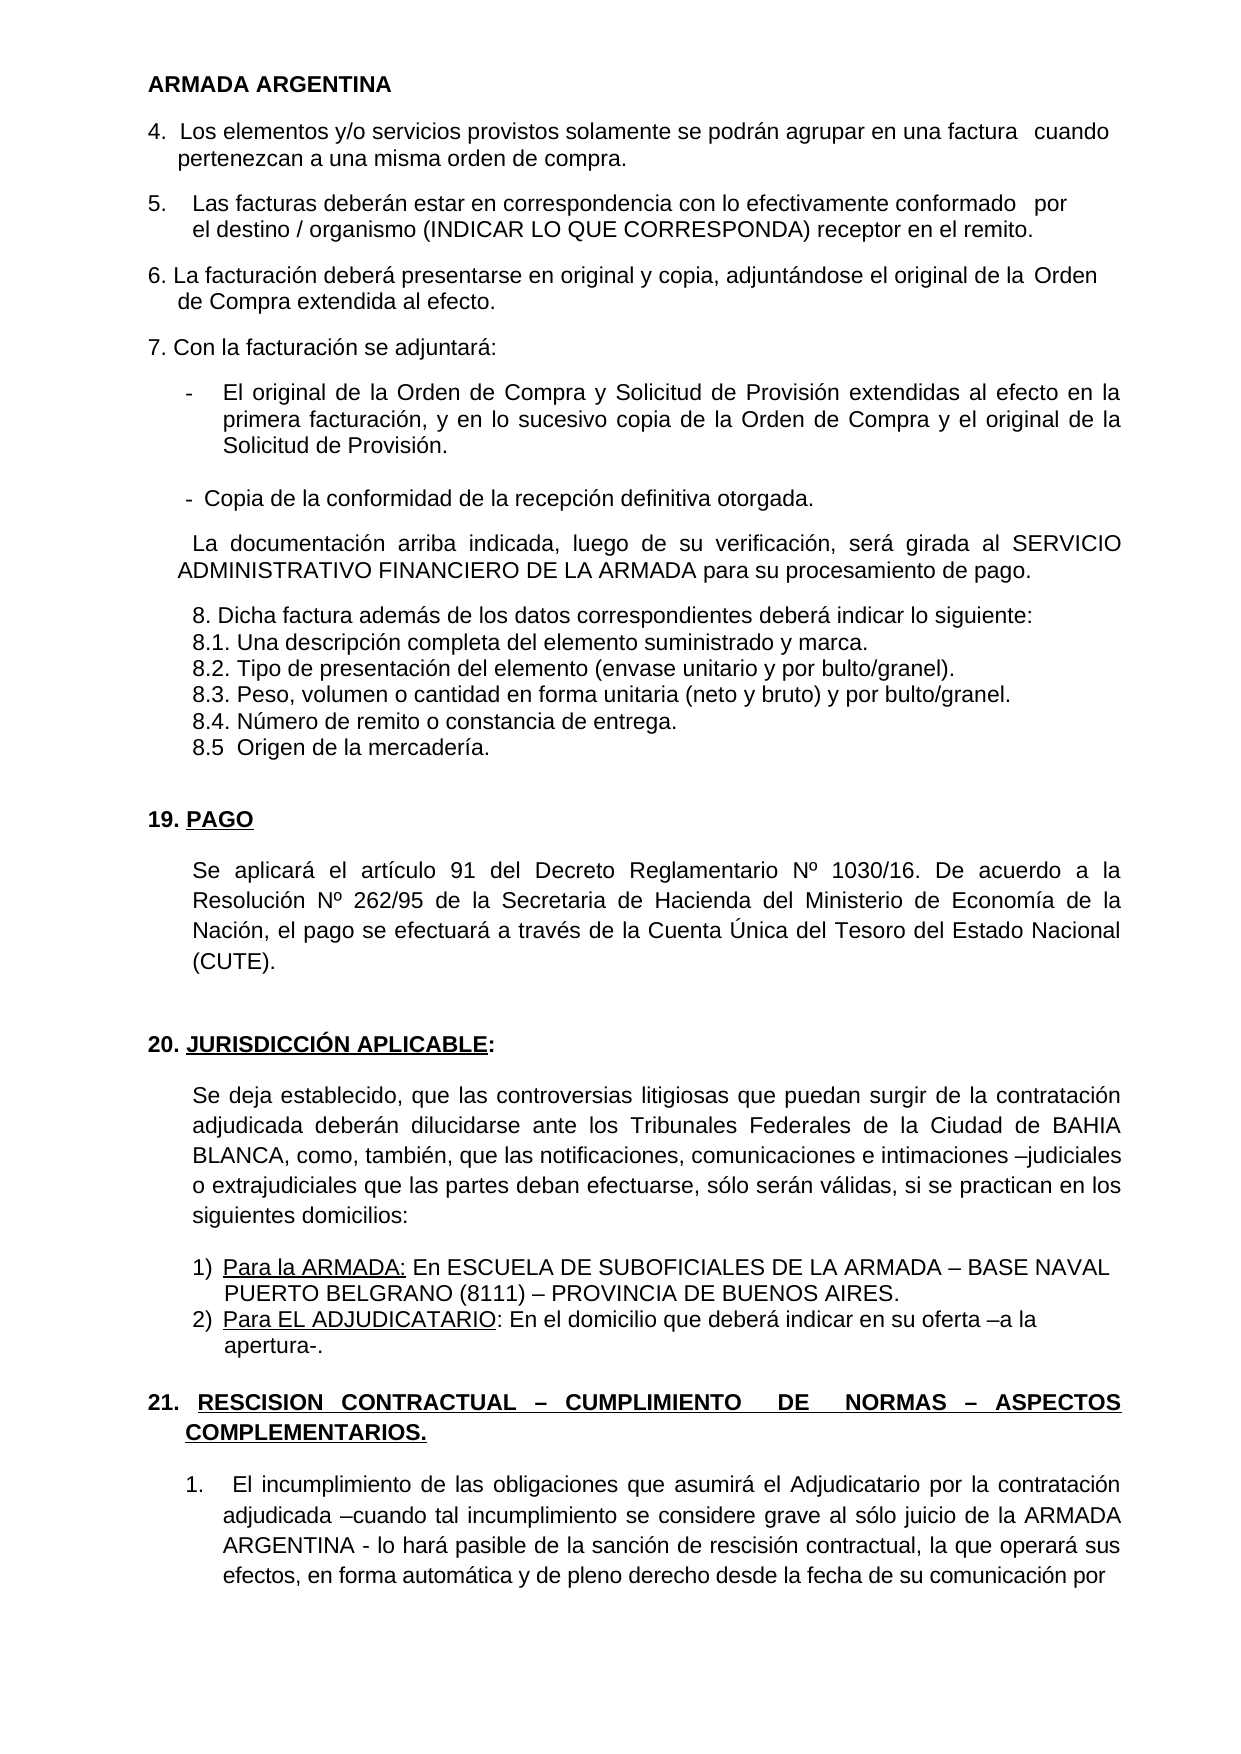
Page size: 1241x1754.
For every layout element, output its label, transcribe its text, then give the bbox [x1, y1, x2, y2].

text 8.4. Número de remito o constancia de entrega. [177, 708, 1122, 734]
list El original de la Orden de Compra y Solicitud de Provisión extendidas al efecto en la primera facturación, y en lo sucesivo copia de la Orden de Compra y el original de la Solicitud de Provisión. [185, 379, 1122, 458]
text PUERTO BELGRANO (8111) – PROVINCIA DE BUENOS AIRES. [192, 1280, 1122, 1306]
list El incumplimiento de las obligaciones que asumirá el Adjudicatario por la contratación adjudicada –cuando tal incumplimiento se considere grave al sólo juicio de la ARMADA ARGENTINA - lo hará pasible de la sanción de rescisión contractual, la que operará sus efectos, en forma automática y de pleno derecho desde la fecha de su comunicación por [185, 1471, 1122, 1588]
text 21. RESCISION CONTRACTUAL – CUMPLIMIENTO DE NORMAS – ASPECTOS COMPLEMENTARIOS. [148, 1389, 1122, 1446]
text 6. La facturación deberá presentarse en original y copia, adjuntándose el original de la Orden de Compra extendida al efecto. [148, 262, 1122, 314]
list Copia de la conformidad de la recepción definitiva otorgada. [185, 485, 1122, 511]
text Se aplicará el artículo 91 del Decreto Reglamentario Nº 1030/16. De acuerdo a la Resolución Nº 262/95 de la Secretaria de Hacienda del Ministerio de Economía de la Nación, el pago se efectuará a través de la Cuenta Única del Tesoro del Estado Nacional (CUTE). [192, 857, 1122, 974]
text 8.1. Una descripción completa del elemento suministrado y marca. [177, 629, 1122, 655]
text 8.2. Tipo de presentación del elemento (envase unitario y por bulto/granel). [177, 655, 1122, 681]
text 4. Los elementos y/o servicios provistos solamente se podrán agrupar en una factura cuando pertenezcan a una misma orden de compra. [148, 118, 1122, 171]
text 20. JURISDICCIÓN APLICABLE: [148, 1031, 1122, 1057]
text 8.3. Peso, volumen o cantidad en forma unitaria (neto y bruto) y por bulto/granel. [177, 681, 1122, 708]
list Para la ARMADA: En ESCUELA DE SUBOFICIALES DE LA ARMADA – BASE NAVAL [192, 1253, 1122, 1280]
text 7. Con la facturación se adjuntará: [148, 334, 1122, 360]
text apertura-. [192, 1332, 1122, 1359]
text 8.5 Origen de la mercadería. [177, 734, 1122, 760]
text 5. Las facturas deberán estar en correspondencia con lo efectivamente conformado por el destino / organismo (INDICAR LO QUE CORRESPONDA) receptor en el remito. [148, 190, 1122, 243]
text La documentación arriba indicada, luego de su verificación, será girada al SERVICIO ADMINISTRATIVO FINANCIERO DE LA ARMADA para su procesamiento de pago. [177, 530, 1122, 583]
text 19. PAGO [148, 806, 1122, 832]
text 8. Dicha factura además de los datos correspondientes deberá indicar lo siguiente: [177, 602, 1122, 629]
text Se deja establecido, que las controversias litigiosas que puedan surgir de la contratación adjudicada deberán dilucidarse ante los Tribunales Federales de la Ciudad de BAHIA BLANCA, como, también, que las notificaciones, comunicaciones e intimaciones –judiciales o extrajudiciales que las partes deban efectuarse, sólo serán válidas, si se practican en los siguientes domicilios: [148, 1082, 1122, 1229]
list Para EL ADJUDICATARIO: En el domicilio que deberá indicar en su oferta –a la [192, 1306, 1122, 1332]
